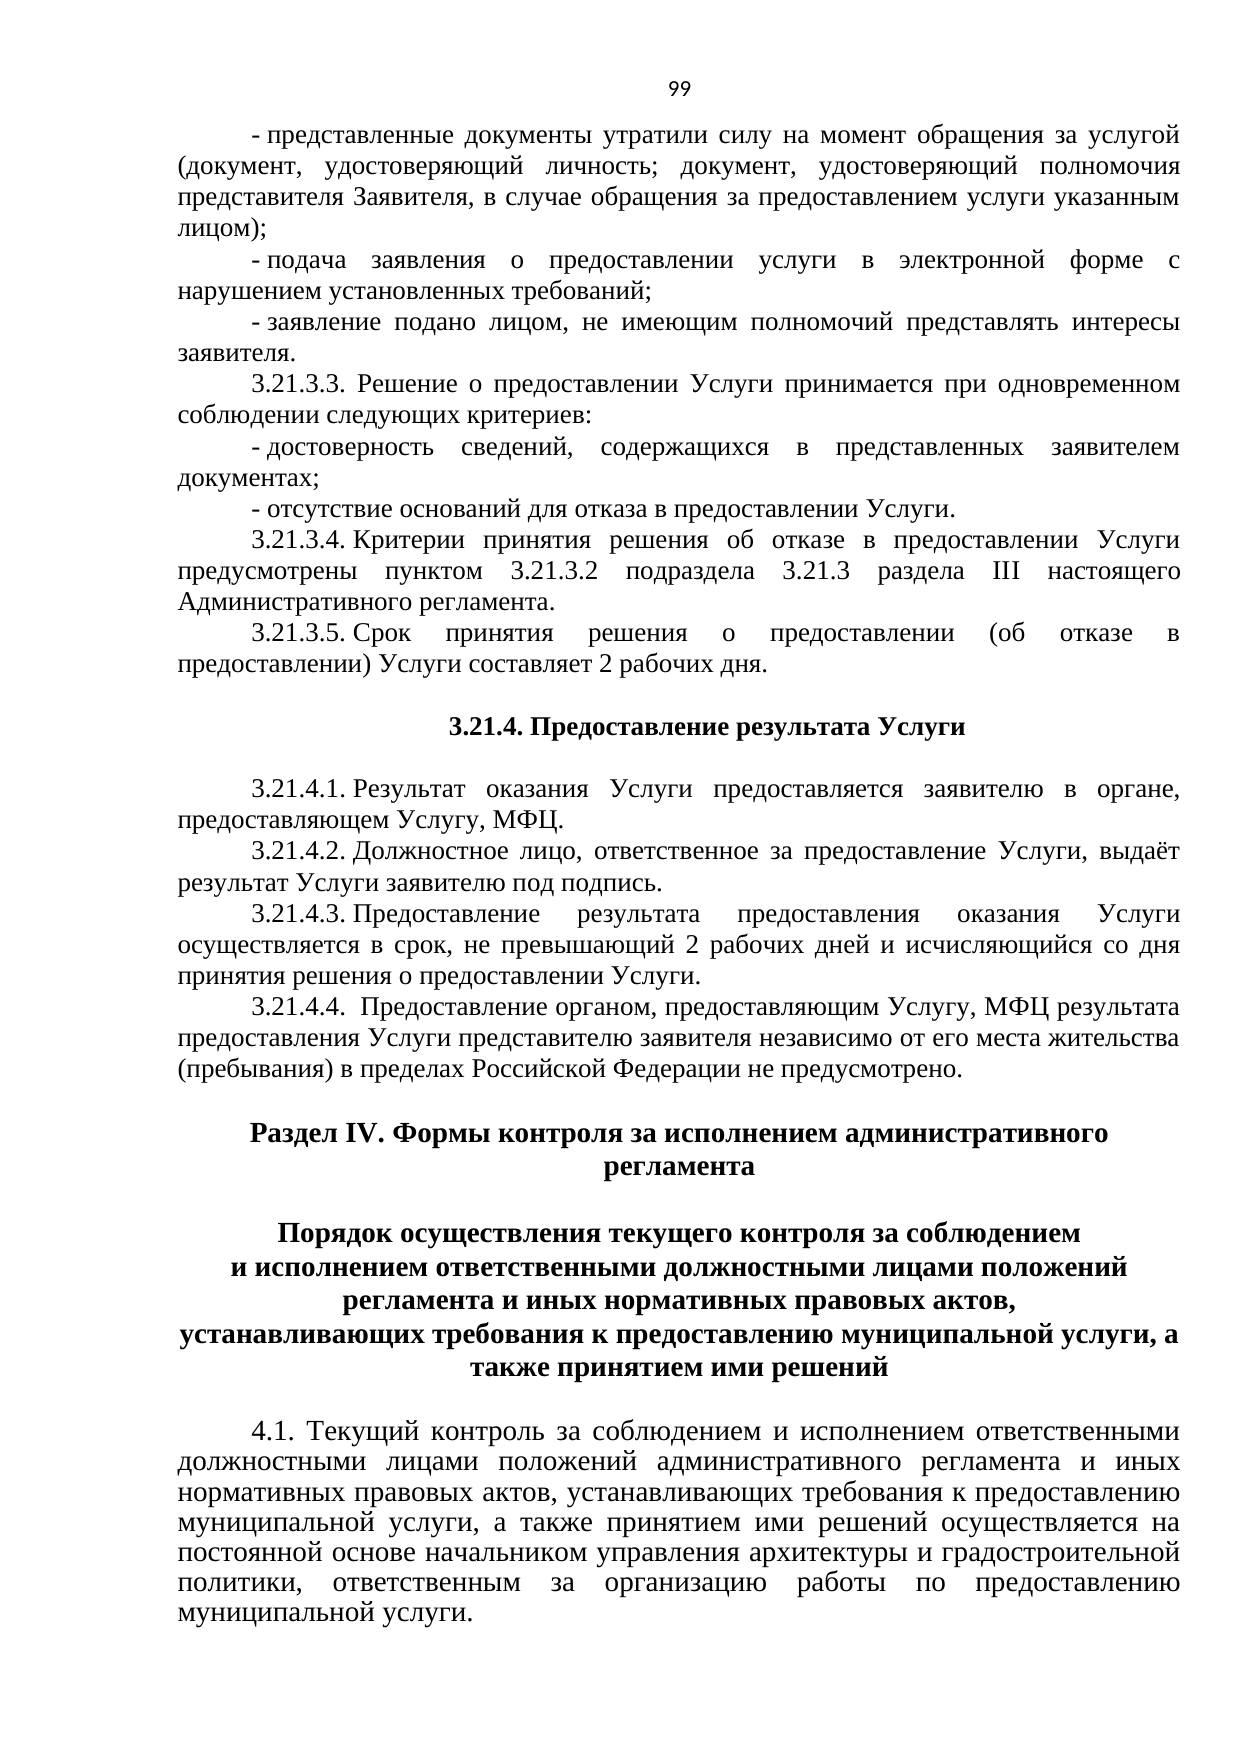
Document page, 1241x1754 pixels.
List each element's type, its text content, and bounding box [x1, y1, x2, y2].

text 3.21.4.4. Предоставление органом, предоставляющим Услугу, МФЦ результата предоставления Услуги представителю заявителя независимо от его места жительства (пребывания) в пределах Российской Федерации не предусмотрено. [177, 990, 1181, 1084]
text 3.21.3.3. Решение о предоставлении Услуги принимается при одновременном соблюдении следующих критериев: [177, 367, 1181, 429]
text Порядок осуществления текущего контроля за соблюдением [177, 1215, 1181, 1249]
text 4.1. Текущий контроль за соблюдением и исполнением ответственными должностными лицами положений административного регламента и иных нормативных правовых актов, устанавливающих требования к предоставлению муниципальной услуги, а также принятием ими решений осуществляется на постоянной основе начальником управления архитектуры и градостроительной политики, ответственным за организацию работы по предоставлению муниципальной услуги. [177, 1417, 1181, 1628]
text регламента и иных нормативных правовых актов, [177, 1282, 1181, 1316]
text - подача заявления о предоставлении услуги в электронной форме с нарушением установленных требований; [177, 243, 1181, 305]
text 3.21.4.1. Результат оказания Услуги предоставляется заявителю в органе, предоставляющем Услугу, МФЦ. [177, 772, 1181, 834]
list Раздел IV. Формы контроля за исполнением административного регламента [177, 1115, 1181, 1182]
text и исполнением ответственными должностными лицами положений [177, 1249, 1181, 1282]
text - заявление подано лицом, не имеющим полномочий представлять интересы заявителя. [177, 305, 1181, 367]
text - достоверность сведений, содержащихся в представленных заявителем документах; [177, 429, 1181, 492]
text 3.21.4.3. Предоставление результата предоставления оказания Услуги осуществляется в срок, не превышающий 2 рабочих дней и исчисляющийся со дня принятия решения о предоставлении Услуги. [177, 897, 1181, 990]
text 3.21.3.4. Критерии принятия решения об отказе в предоставлении Услуги предусмотрены пунктом 3.21.3.2 подраздела 3.21.3 раздела III настоящего Административного регламента. [177, 523, 1181, 616]
text - отсутствие оснований для отказа в предоставлении Услуги. [177, 492, 1181, 523]
text устанавливающих требования к предоставлению муниципальной услуги, а также принятием ими решений [177, 1316, 1181, 1383]
text 3.21.3.5. Срок принятия решения о предоставлении (об отказе в предоставлении) Услуги составляет 2 рабочих дня. [177, 616, 1181, 679]
text 3.21.4. Предоставление результата Услуги [177, 710, 1181, 741]
text - представленные документы утратили силу на момент обращения за услугой (документ, удостоверяющий личность; документ, удостоверяющий полномочия представителя Заявителя, в случае обращения за предоставлением услуги указанным лицом); [177, 118, 1181, 243]
text 3.21.4.2. Должностное лицо, ответственное за предоставление Услуги, выдаёт результат Услуги заявителю под подпись. [177, 834, 1181, 897]
